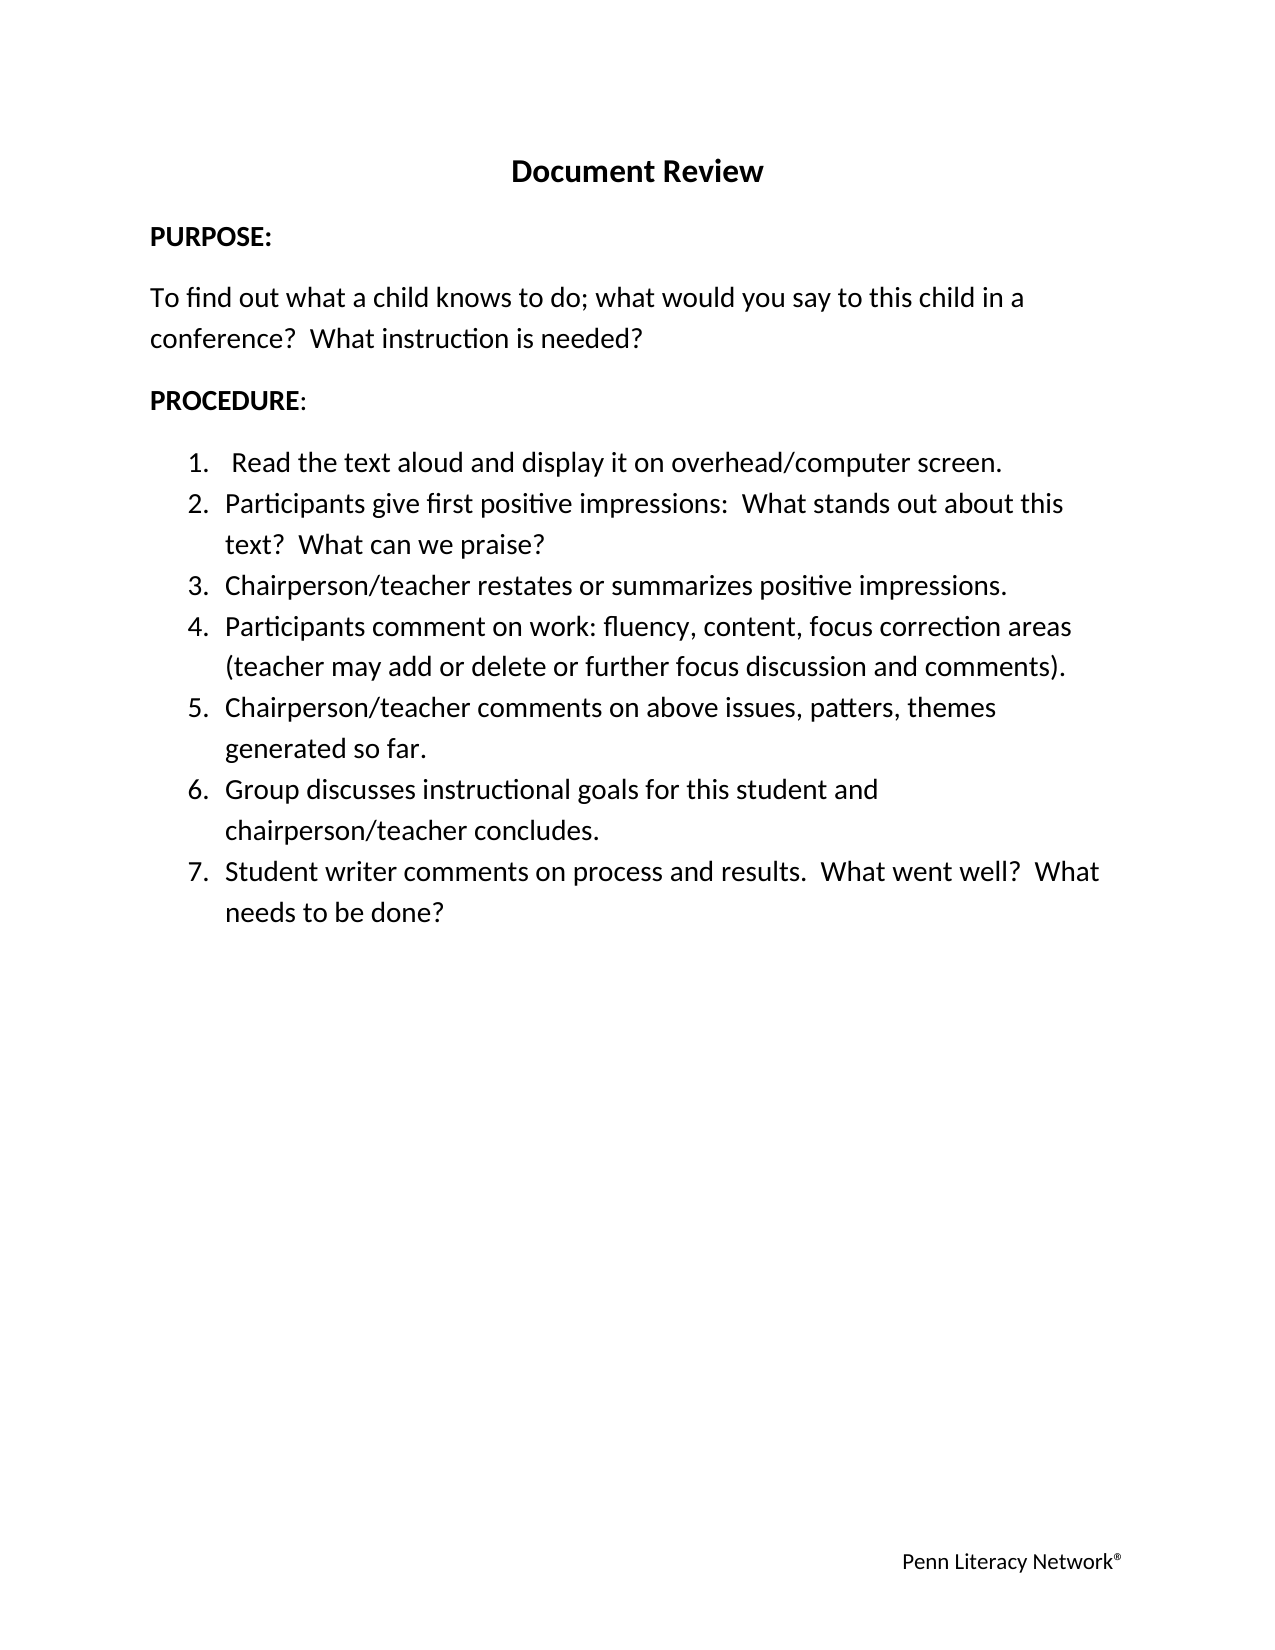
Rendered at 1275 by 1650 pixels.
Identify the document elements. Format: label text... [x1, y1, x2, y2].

list Student writer comments on process and results. What went well? What needs to be done? [187, 853, 1125, 930]
list Chairperson/teacher comments on above issues, patters, themes generated so far. [187, 689, 1125, 766]
list Read the text aloud and display it on overhead/computer screen. [187, 444, 1125, 479]
list Participants comment on work: fluency, content, focus correction areas (teacher may add or delete or further focus discussion and comments). [187, 608, 1125, 684]
text PROCEDURE: [150, 382, 1125, 418]
list Chairperson/teacher restates or summarizes positive impressions. [187, 567, 1125, 602]
text Document Review [150, 150, 1125, 191]
text PURPOSE: [150, 218, 1125, 253]
list Group discusses instructional goals for this student and chairperson/teacher concludes. [187, 771, 1125, 848]
text To find out what a child knows to do; what would you say to this child in a conference? What instruction is needed? [150, 279, 1125, 356]
list Participants give first positive impressions: What stands out about this text? What can we praise? [187, 485, 1125, 561]
